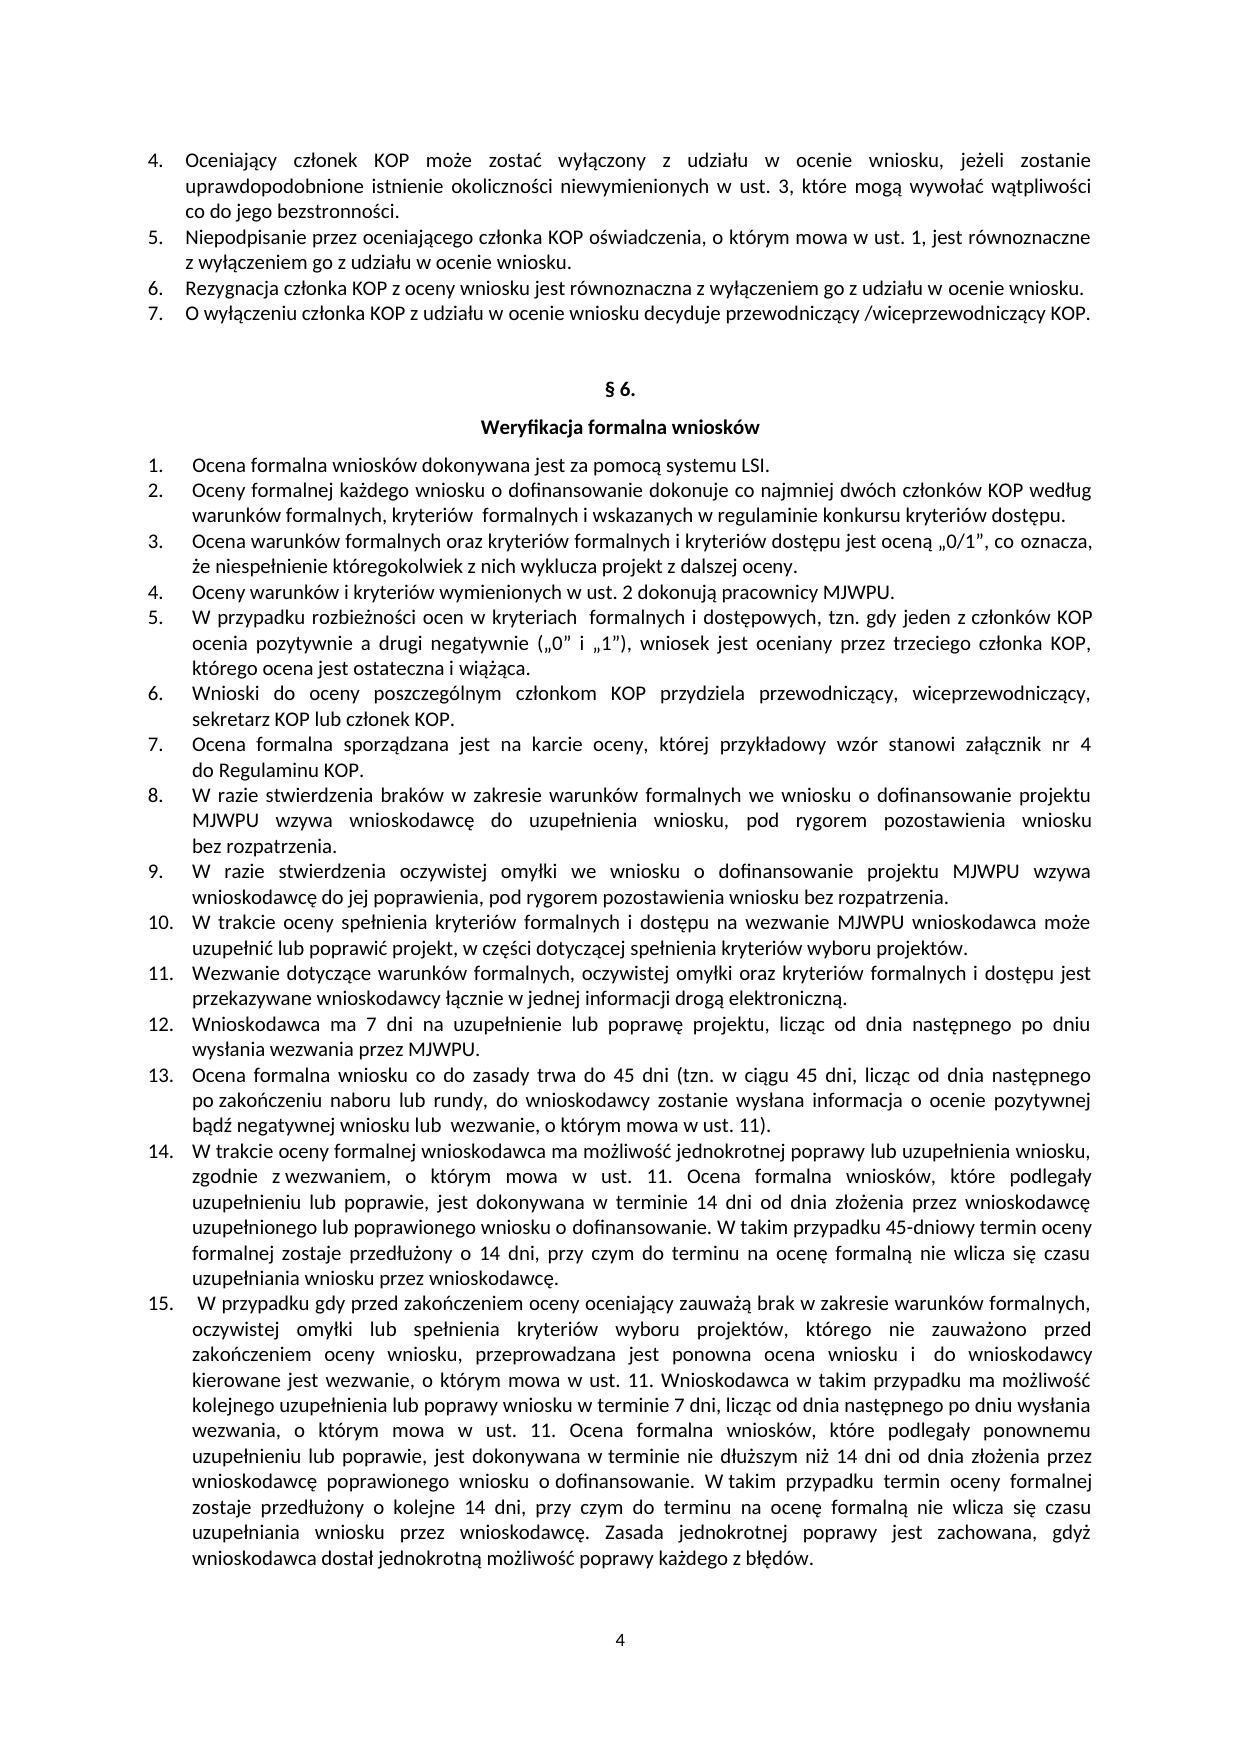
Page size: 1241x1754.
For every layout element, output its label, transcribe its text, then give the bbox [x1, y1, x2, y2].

list Wezwanie dotyczące warunków formalnych, oczywistej omyłki oraz kryteriów formalnych i dostępu jest przekazywane wnioskodawcy łącznie w jednej informacji drogą elektroniczną. [148, 960, 1093, 1011]
list Rezygnacja członka KOP z oceny wniosku jest równoznaczna z wyłączeniem go z udziału w ocenie wniosku. [148, 275, 1093, 300]
list Oceny formalnej każdego wniosku o dofinansowanie dokonuje co najmniej dwóch członków KOP według warunków formalnych, kryteriów formalnych i wskazanych w regulaminie konkursu kryteriów dostępu. [148, 477, 1093, 528]
list W przypadku gdy przed zakończeniem oceny oceniający zauważą brak w zakresie warunków formalnych, oczywistej omyłki lub spełnienia kryteriów wyboru projektów, którego nie zauważono przed zakończeniem oceny wniosku, przeprowadzana jest ponowna ocena wniosku i do wnioskodawcy kierowane jest wezwanie, o którym mowa w ust. 11. Wnioskodawca w takim przypadku ma możliwość kolejnego uzupełnienia lub poprawy wniosku w terminie 7 dni, licząc od dnia następnego po dniu wysłania wezwania, o którym mowa w ust. 11. Ocena formalna wniosków, które podlegały ponownemu uzupełnieniu lub poprawie, jest dokonywana w terminie nie dłuższym niż 14 dni od dnia złożenia przez wnioskodawcę poprawionego wniosku o dofinansowanie. W takim przypadku termin oceny formalnej zostaje przedłużony o kolejne 14 dni, przy czym do terminu na ocenę formalną nie wlicza się czasu uzupełniania wniosku przez wnioskodawcę. Zasada jednokrotnej poprawy jest zachowana, gdyż wnioskodawca dostał jednokrotną możliwość poprawy każdego z błędów. [148, 1291, 1093, 1570]
list Niepodpisanie przez oceniającego członka KOP oświadczenia, o którym mowa w ust. 1, jest równoznaczne z wyłączeniem go z udziału w ocenie wniosku. [148, 224, 1093, 275]
list Ocena warunków formalnych oraz kryteriów formalnych i kryteriów dostępu jest oceną „0/1”, co oznacza, że niespełnienie któregokolwiek z nich wyklucza projekt z dalszej oceny. [148, 528, 1093, 579]
text Weryfikacja formalna wniosków [148, 414, 1093, 439]
list Ocena formalna wniosków dokonywana jest za pomocą systemu LSI. [148, 452, 1093, 477]
list Oceniający członek KOP może zostać wyłączony z udziału w ocenie wniosku, jeżeli zostanie uprawdopodobnione istnienie okoliczności niewymienionych w ust. 3, które mogą wywołać wątpliwości co do jego bezstronności. [148, 148, 1093, 224]
list W trakcie oceny formalnej wnioskodawca ma możliwość jednokrotnej poprawy lub uzupełnienia wniosku, zgodnie z wezwaniem, o którym mowa w ust. 11. Ocena formalna wniosków, które podlegały uzupełnieniu lub poprawie, jest dokonywana w terminie 14 dni od dnia złożenia przez wnioskodawcę uzupełnionego lub poprawionego wniosku o dofinansowanie. W takim przypadku 45-dniowy termin oceny formalnej zostaje przedłużony o 14 dni, przy czym do terminu na ocenę formalną nie wlicza się czasu uzupełniania wniosku przez wnioskodawcę. [148, 1138, 1093, 1291]
list Wnioskodawca ma 7 dni na uzupełnienie lub poprawę projektu, licząc od dnia następnego po dniu wysłania wezwania przez MJWPU. [148, 1011, 1093, 1062]
list W trakcie oceny spełnienia kryteriów formalnych i dostępu na wezwanie MJWPU wnioskodawca może uzupełnić lub poprawić projekt, w części dotyczącej spełnienia kryteriów wyboru projektów. [148, 909, 1093, 960]
list W razie stwierdzenia braków w zakresie warunków formalnych we wniosku o dofinansowanie projektu MJWPU wzywa wnioskodawcę do uzupełnienia wniosku, pod rygorem pozostawienia wniosku bez rozpatrzenia. [148, 782, 1093, 858]
list Wnioski do oceny poszczególnym członkom KOP przydziela przewodniczący, wiceprzewodniczący, sekretarz KOP lub członek KOP. [148, 681, 1093, 731]
list W razie stwierdzenia oczywistej omyłki we wniosku o dofinansowanie projektu MJWPU wzywa wnioskodawcę do jej poprawienia, pod rygorem pozostawienia wniosku bez rozpatrzenia. [148, 858, 1093, 909]
list Ocena formalna wniosku co do zasady trwa do 45 dni (tzn. w ciągu 45 dni, licząc od dnia następnego po zakończeniu naboru lub rundy, do wnioskodawcy zostanie wysłana informacja o ocenie pozytywnej bądź negatywnej wniosku lub wezwanie, o którym mowa w ust. 11). [148, 1062, 1093, 1138]
text § 6. [148, 376, 1093, 401]
list Oceny warunków i kryteriów wymienionych w ust. 2 dokonują pracownicy MJWPU. [148, 579, 1093, 604]
list O wyłączeniu członka KOP z udziału w ocenie wniosku decyduje przewodniczący /wiceprzewodniczący KOP. [148, 300, 1093, 326]
list Ocena formalna sporządzana jest na karcie oceny, której przykładowy wzór stanowi załącznik nr 4 do Regulaminu KOP. [148, 731, 1093, 782]
list W przypadku rozbieżności ocen w kryteriach formalnych i dostępowych, tzn. gdy jeden z członków KOP ocenia pozytywnie a drugi negatywnie („0” i „1”), wniosek jest oceniany przez trzeciego członka KOP, którego ocena jest ostateczna i wiążąca. [148, 604, 1093, 681]
